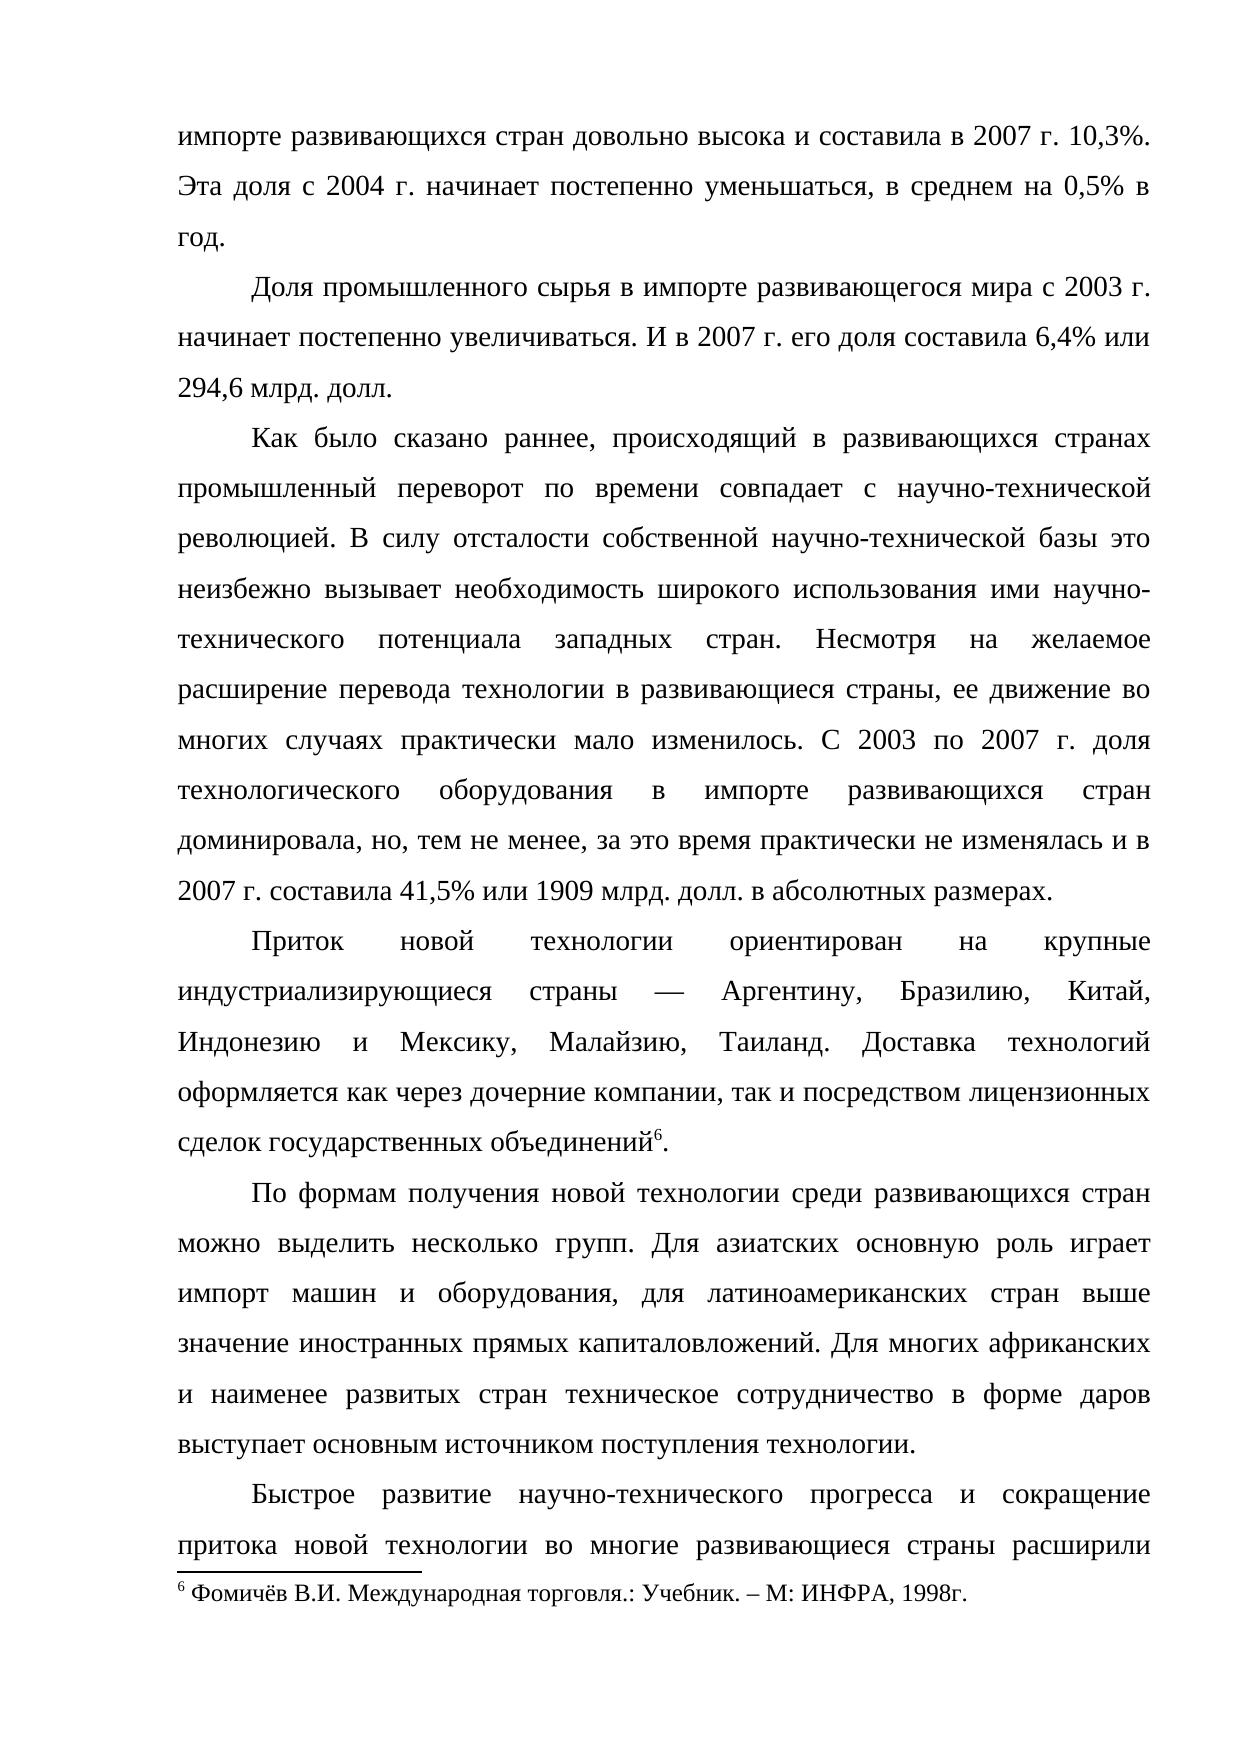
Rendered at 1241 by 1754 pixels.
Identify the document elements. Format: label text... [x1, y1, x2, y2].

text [177, 118, 1152, 252]
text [177, 1477, 1152, 1560]
text Приток новой технологии ориентирован на крупные индустриализирующиеся страны — Аргентину, Бразилию, Китай, Индонезию и Мексику, Малайзию, Таиланд. Доставка технологий оформляется как через дочерние компании, так и посредством лицензионных сделок государственных объединений. [177, 923, 1152, 1158]
text Доля промышленного сырья в импорте развивающегося мира с 2003 г. начинает постепенно увеличиваться. И в 2007 г. его доля составила 6,4% или 294,6 млрд. долл. [177, 269, 1152, 403]
text По формам получения новой технологии среди развивающихся стран можно выделить несколько групп. Для азиатских основную роль играет импорт машин и оборудования, для латиноамериканских стран выше значение иностранных прямых капиталовложений. Для многих африканских и наименее развитых стран техническое сотрудничество в форме даров выступает основным источником поступления технологии. [177, 1175, 1152, 1460]
text Как было сказано раннее, происходящий в развивающихся странах промышленный переворот по времени совпадает с научно-технической революцией. В силу отсталости собственной научно-технической базы это неизбежно вызывает необходимость широкого использования ими научно-технического потенциала западных стран. Несмотря на желаемое расширение перевода технологии в развивающиеся страны, ее движение во многих случаях практически мало изменилось. С 2003 по 2007 г. доля технологического оборудования в импорте развивающихся стран доминировала, но, тем не менее, за это время практически не изменялась и в 2007 г. составила 41,5% или 1909 млрд. долл. в абсолютных размерах. [177, 420, 1152, 906]
